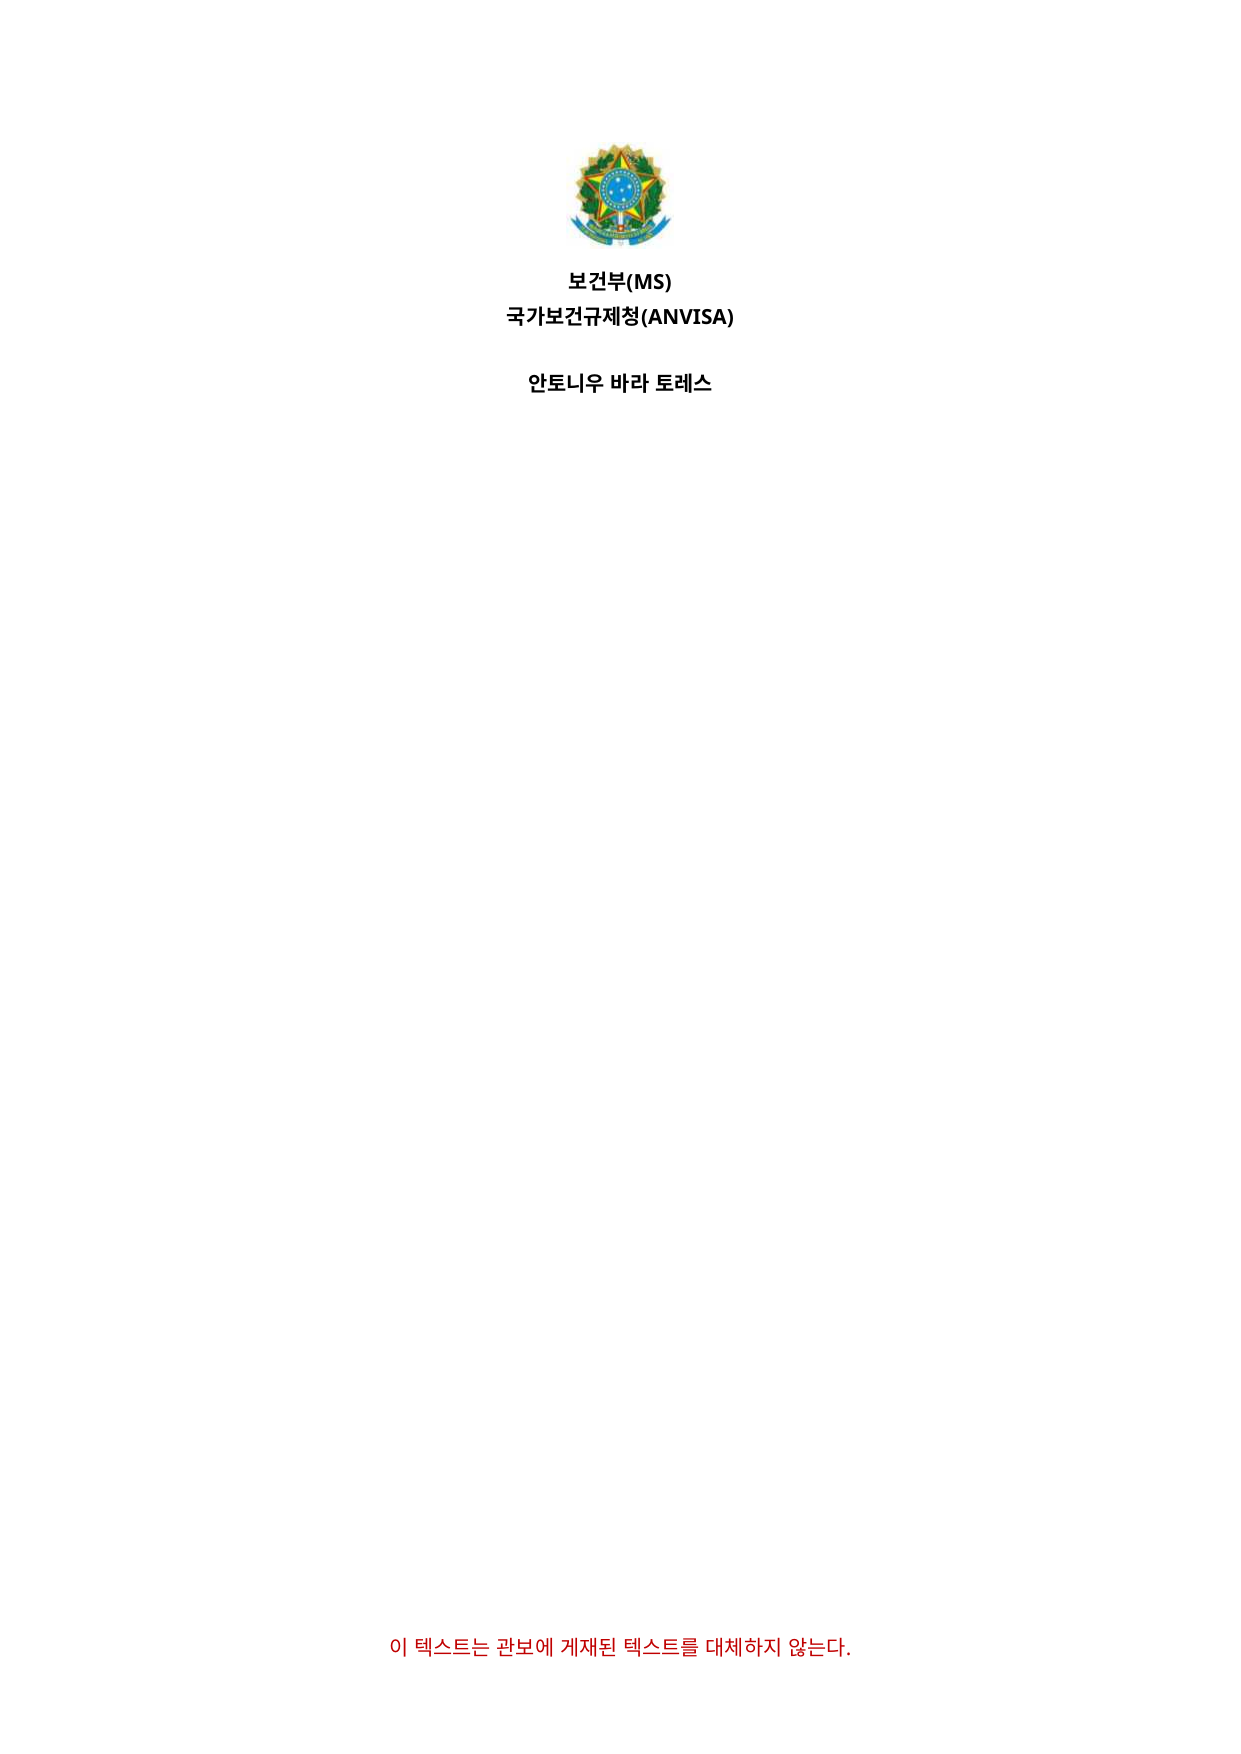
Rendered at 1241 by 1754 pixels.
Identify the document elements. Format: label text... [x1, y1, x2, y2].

text 안토니우 바라 토레스 [112, 367, 1128, 397]
picture [566, 142, 674, 249]
